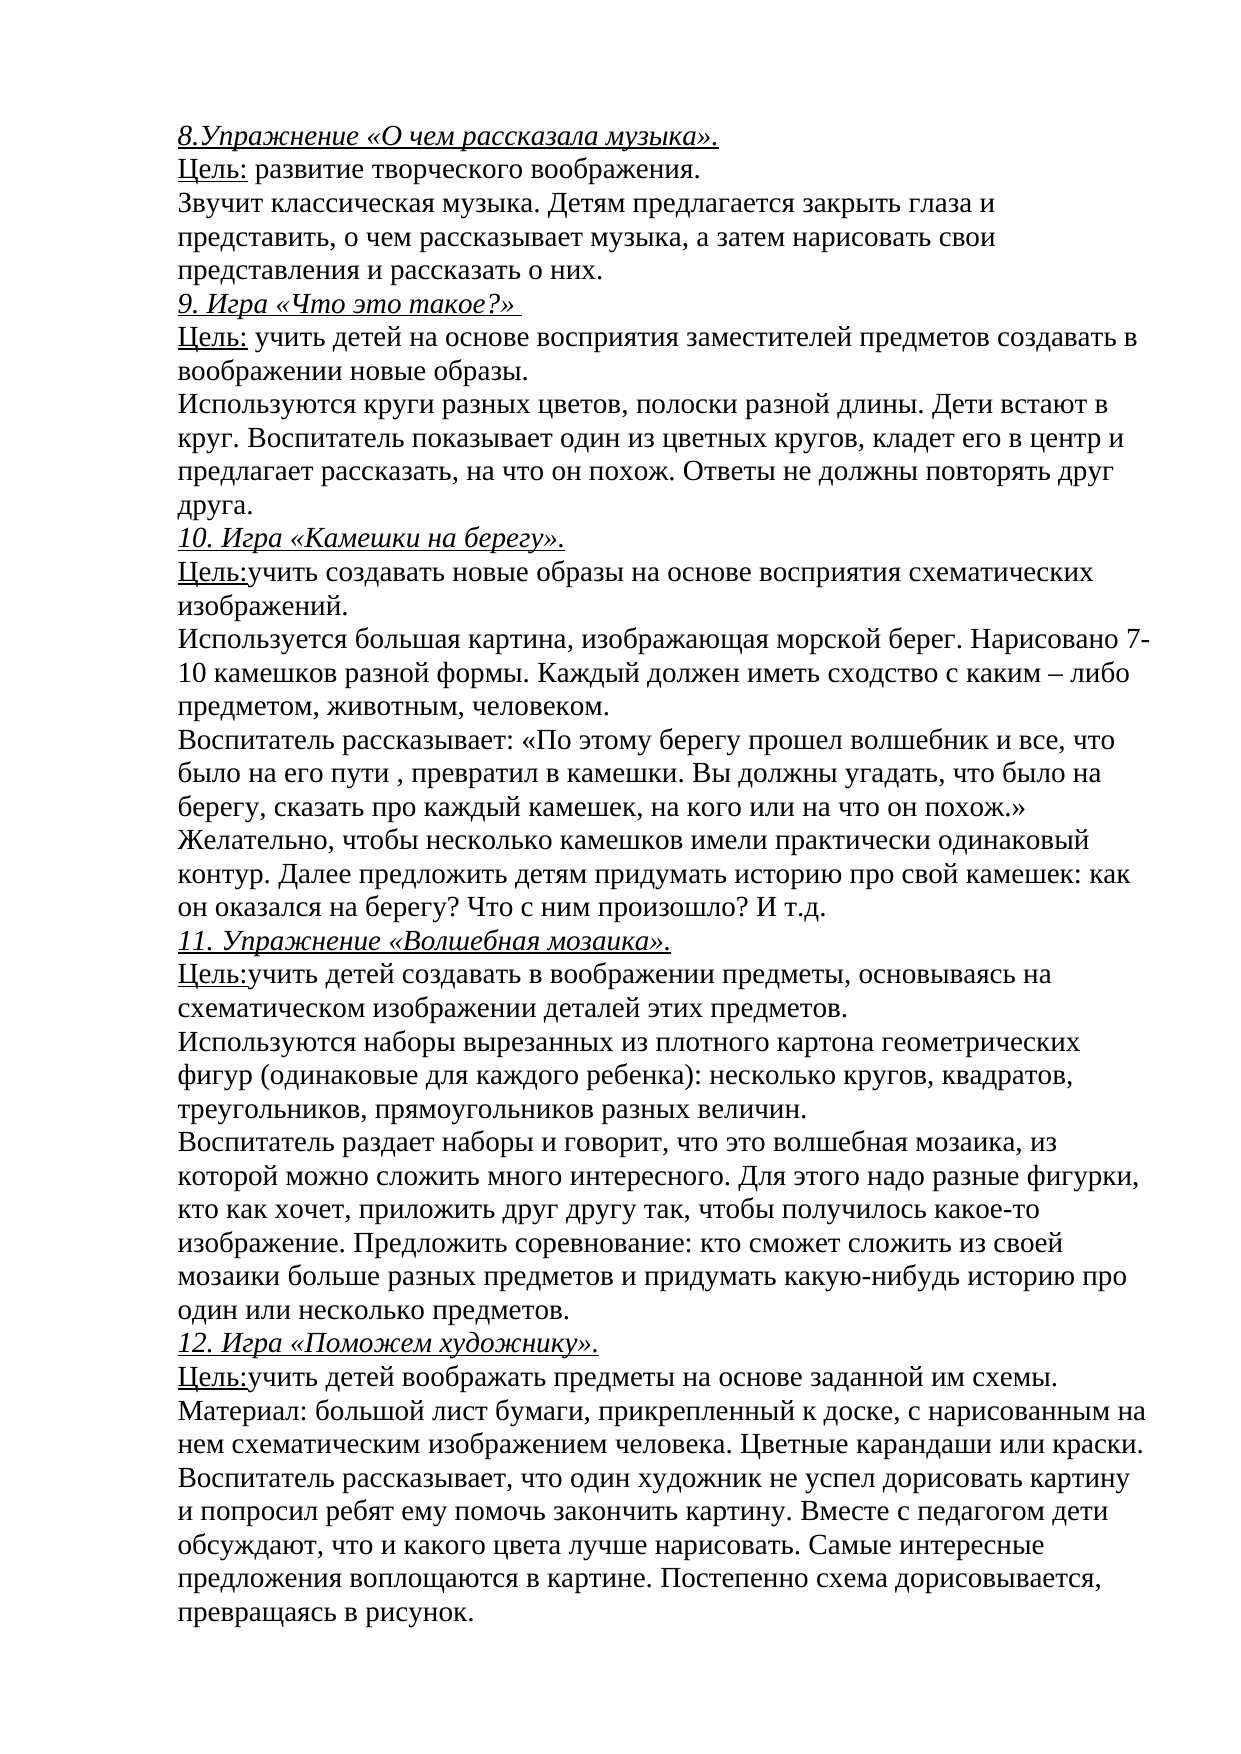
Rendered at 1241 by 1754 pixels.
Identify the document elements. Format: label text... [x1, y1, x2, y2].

text 12. Игра «Поможем художнику». [177, 1326, 1152, 1359]
text Звучит классическая музыка. Детям предлагается закрыть глаза и представить, о чем рассказывает музыка, а затем нарисовать свои представления и рассказать о них. [177, 185, 1152, 286]
text 9. Игра «Что это такое?» [177, 286, 1152, 319]
text Используется большая картина, изображающая морской берег. Нарисовано 7-10 камешков разной формы. Каждый должен иметь сходство с каким – либо предметом, животным, человеком. [177, 621, 1152, 722]
text Используются круги разных цветов, полоски разной длины. Дети встают в круг. Воспитатель показывает один из цветных кругов, кладет его в центр и предлагает рассказать, на что он похож. Ответы не должны повторять друг друга. [177, 386, 1152, 521]
text 8.Упражнение «О чем рассказала музыка». [177, 118, 1152, 152]
text Цель:учить детей создавать в воображении предметы, основываясь на схематическом изображении деталей этих предметов. [177, 957, 1152, 1024]
text Воспитатель рассказывает: «По этому берегу прошел волшебник и все, что было на его пути , превратил в камешки. Вы должны угадать, что было на берегу, сказать про каждый камешек, на кого или на что он похож.» Желательно, чтобы несколько камешков имели практически одинаковый контур. Далее предложить детям придумать историю про свой камешек: как он оказался на берегу? Что с ним произошло? И т.д. [177, 722, 1152, 923]
text Воспитатель рассказывает, что один художник не успел дорисовать картину и попросил ребят ему помочь закончить картину. Вместе с педагогом дети обсуждают, что и какого цвета лучше нарисовать. Самые интересные предложения воплощаются в картине. Постепенно схема дорисовывается, превращаясь в рисунок. [177, 1460, 1152, 1627]
text Используются наборы вырезанных из плотного картона геометрических фигур (одинаковые для каждого ребенка): несколько кругов, квадратов, треугольников, прямоугольников разных величин. [177, 1024, 1152, 1124]
text Воспитатель раздает наборы и говорит, что это волшебная мозаика, из которой можно сложить много интересного. Для этого надо разные фигурки, кто как хочет, приложить друг другу так, чтобы получилось какое-то изображение. Предложить соревнование: кто сможет сложить из своей мозаики больше разных предметов и придумать какую-нибудь историю про один или несколько предметов. [177, 1124, 1152, 1326]
text Цель: учить детей на основе восприятия заместителей предметов создавать в воображении новые образы. [177, 319, 1152, 386]
text 11. Упражнение «Волшебная мозаика». [177, 923, 1152, 957]
text Материал: большой лист бумаги, прикрепленный к доске, с нарисованным на нем схематическим изображением человека. Цветные карандаши или краски. [177, 1393, 1152, 1460]
text Цель:учить детей воображать предметы на основе заданной им схемы. [177, 1359, 1152, 1393]
text 10. Игра «Камешки на берегу». [177, 521, 1152, 554]
text Цель: развитие творческого воображения. [177, 152, 1152, 185]
text Цель:учить создавать новые образы на основе восприятия схематических изображений. [177, 554, 1152, 621]
